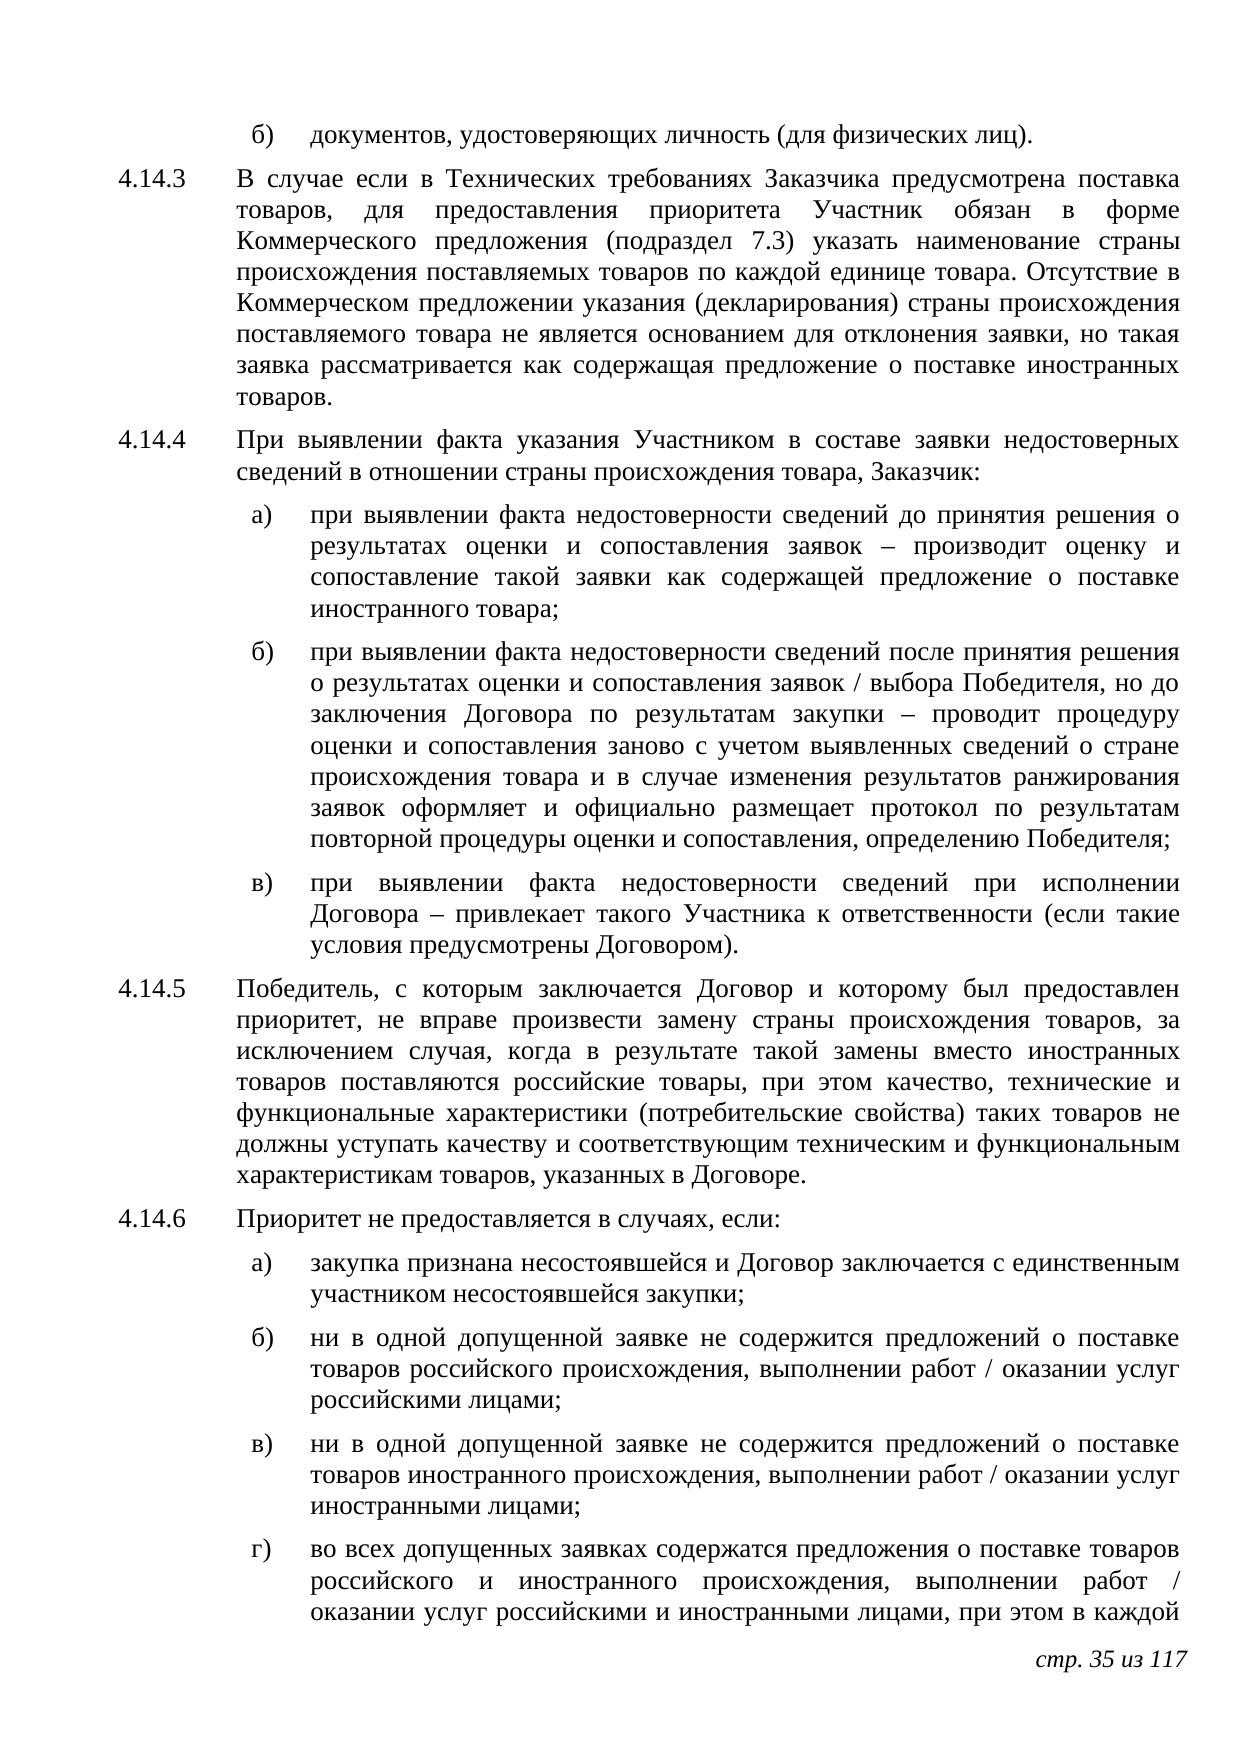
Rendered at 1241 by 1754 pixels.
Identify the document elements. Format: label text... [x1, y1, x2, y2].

text ни в одной допущенной заявке не содержится предложений о поставке товаров российского происхождения, выполнении работ / оказании услуг российскими лицами; [251, 1321, 1181, 1414]
text При выявлении факта указания Участником в составе заявки недостоверных сведений в отношении страны происхождения товара, Заказчик: [118, 423, 1181, 486]
text Победитель, с которым заключается Договор и которому был предоставлен приоритет, не вправе произвести замену страны происхождения товаров, за исключением случая, когда в результате такой замены вместо иностранных товаров поставляются российские товары, при этом качество, технические и функциональные характеристики (потребительские свойства) таких товаров не должны уступать качеству и соответствующим техническим и функциональным характеристикам товаров, указанных в Договоре. [118, 972, 1181, 1190]
text при выявлении факта недостоверности сведений после принятия решения о результатах оценки и сопоставления заявок / выбора Победителя, но до заключения Договора по результатам закупки – проводит процедуру оценки и сопоставления заново с учетом выявленных сведений о стране происхождения товара и в случае изменения результатов ранжирования заявок оформляет и официально размещает протокол по результатам повторной процедуры оценки и сопоставления, определению Победителя; [251, 635, 1181, 853]
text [251, 1533, 1181, 1626]
text Приоритет не предоставляется в случаях, если: [118, 1202, 1181, 1233]
text при выявлении факта недостоверности сведений при исполнении Договора – привлекает такого Участника к ответственности (если такие условия предусмотрены Договором). [251, 866, 1181, 959]
text ни в одной допущенной заявке не содержится предложений о поставке товаров иностранного происхождения, выполнении работ / оказании услуг иностранными лицами; [251, 1427, 1181, 1520]
text документов, удостоверяющих личность (для физических лиц). [251, 118, 1181, 149]
text закупка признана несостоявшейся и Договор заключается с единственным участником несостоявшейся закупки; [251, 1246, 1181, 1308]
text В случае если в Технических требованиях Заказчика предусмотрена поставка товаров, для предоставления приоритета Участник обязан в форме Коммерческого предложения (подраздел 7.3) указать наименование страны происхождения поставляемых товаров по каждой единице товара. Отсутствие в Коммерческом предложении указания (декларирования) страны происхождения поставляемого товара не является основанием для отклонения заявки, но такая заявка рассматривается как содержащая предложение о поставке иностранных товаров. [118, 162, 1181, 411]
text при выявлении факта недостоверности сведений до принятия решения о результатах оценки и сопоставления заявок – производит оценку и сопоставление такой заявки как содержащей предложение о поставке иностранного товара; [251, 498, 1181, 623]
